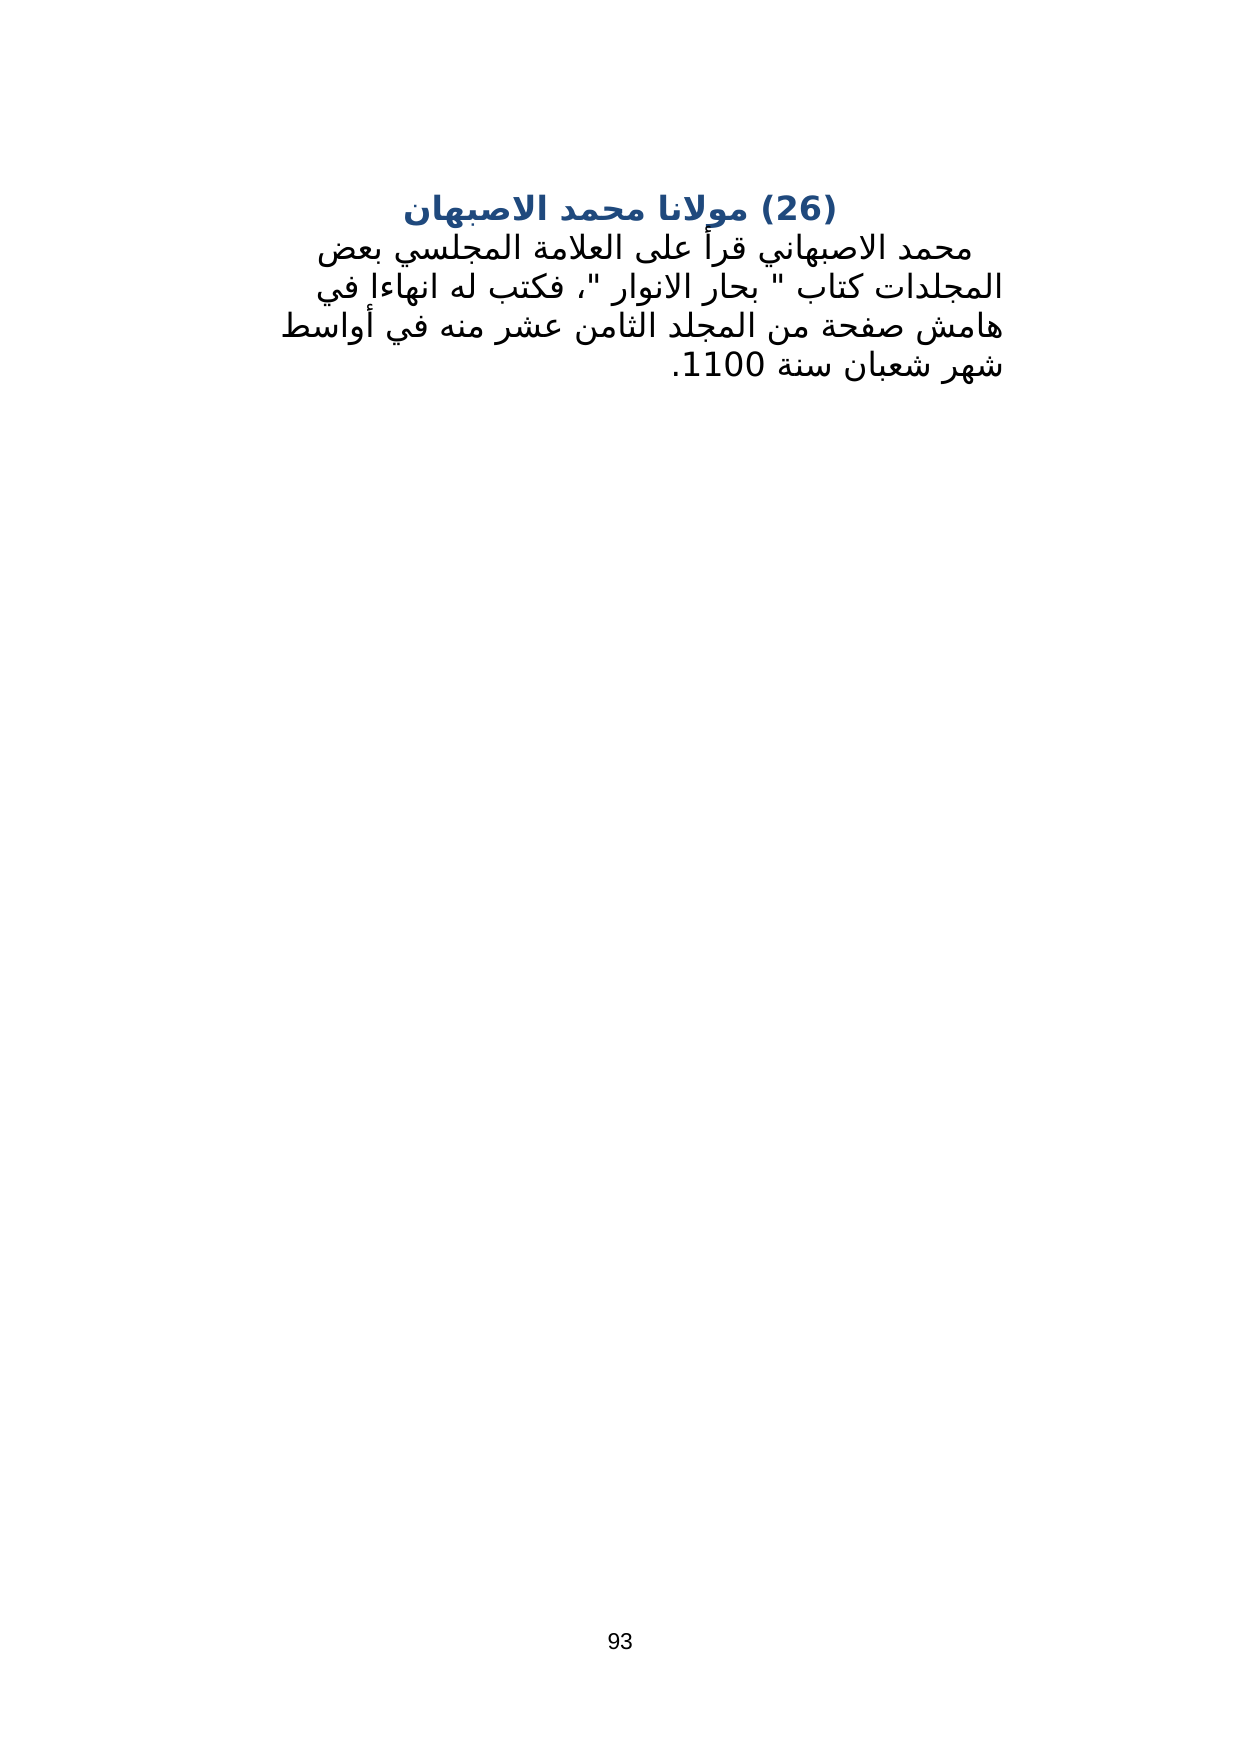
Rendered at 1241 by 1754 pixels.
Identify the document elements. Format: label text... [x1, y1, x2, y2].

subtitle (26) مولانا محمد الاصبهان [236, 190, 1004, 228]
text محمد الاصبهاني قرأ على العلامة المجلسي بعض المجلدات كتاب " بحار الانوار "، فكتب له انهاء‌ا في هامش صفحة من المجلد الثامن عشر منه في أواسط شهر شعبان سنة 1100. [236, 228, 1004, 384]
